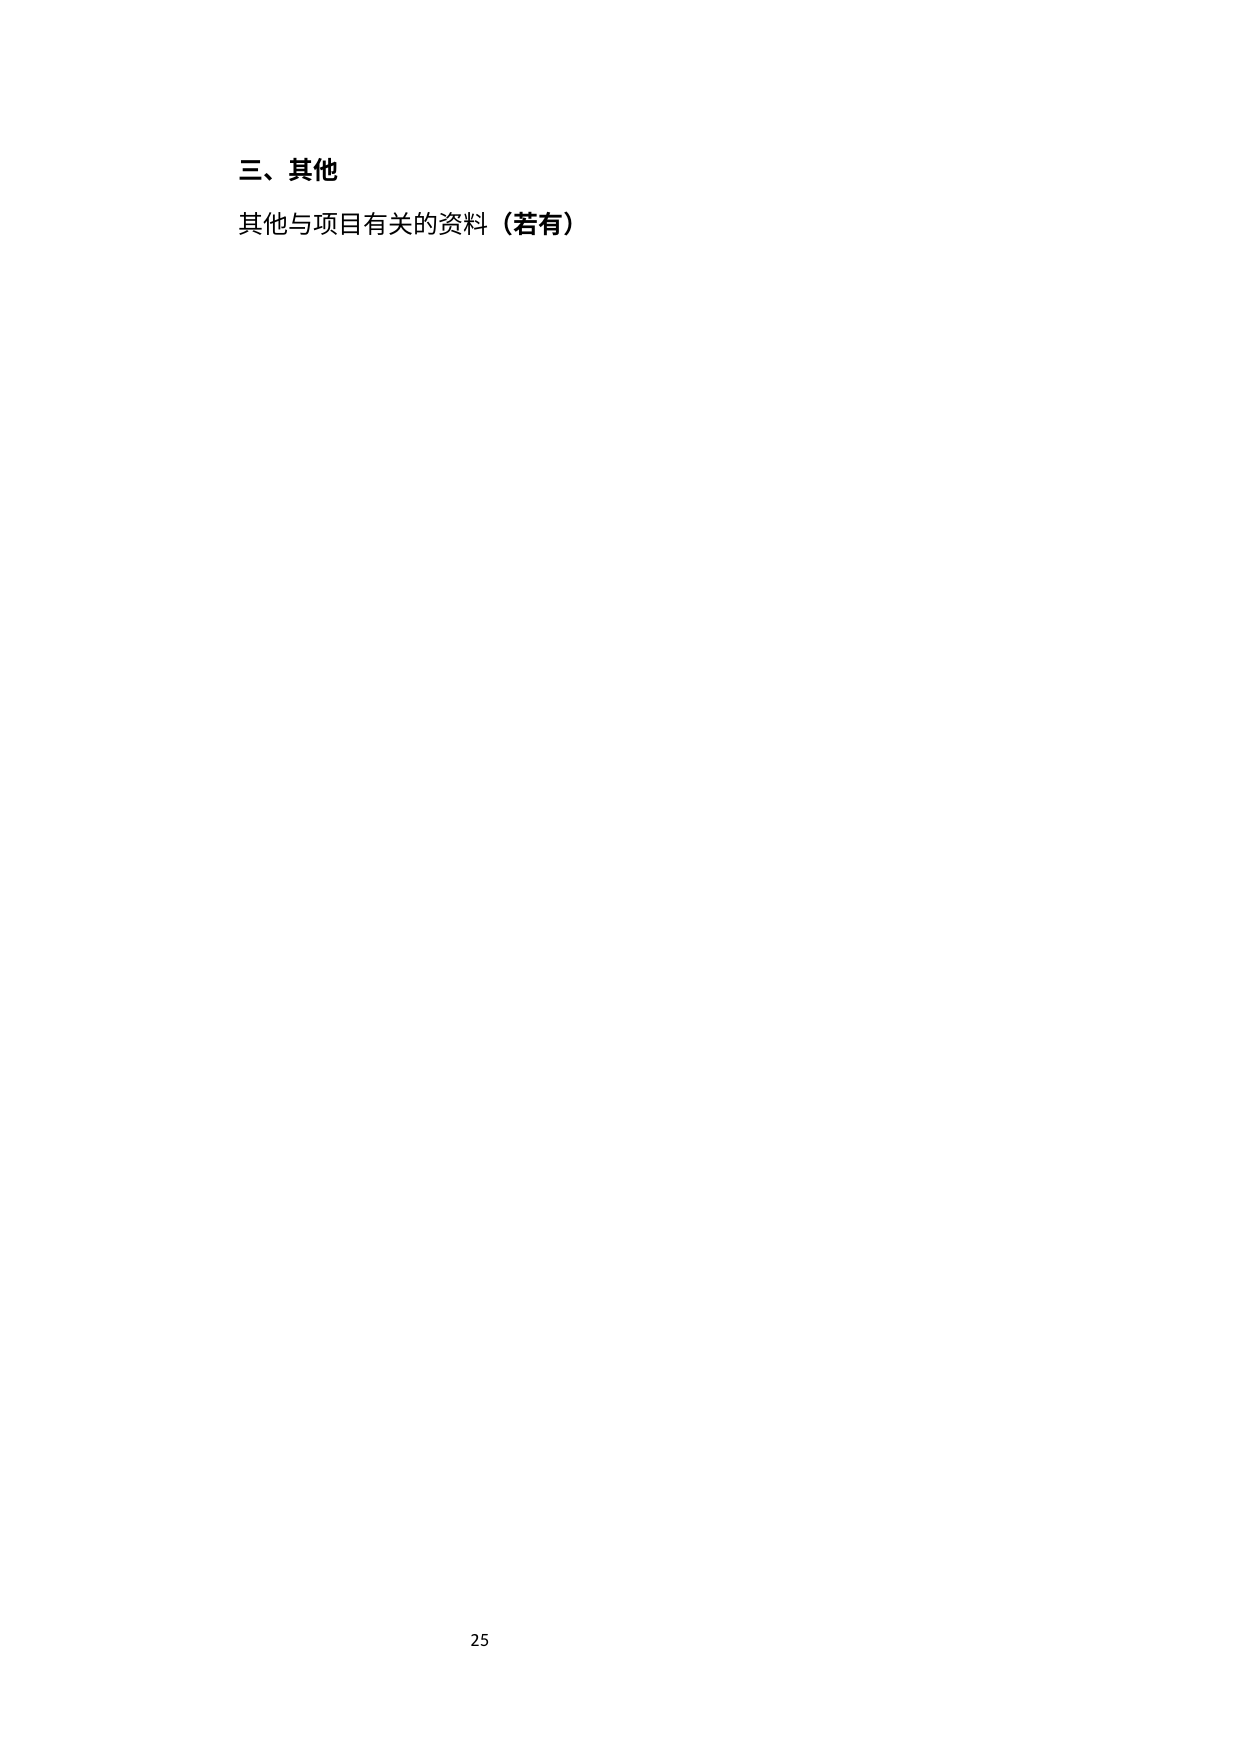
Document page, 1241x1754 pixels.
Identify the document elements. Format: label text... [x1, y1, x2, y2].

text 其他与项目有关的资料（若有） [188, 205, 1052, 241]
text 三、其他 [188, 150, 1052, 187]
